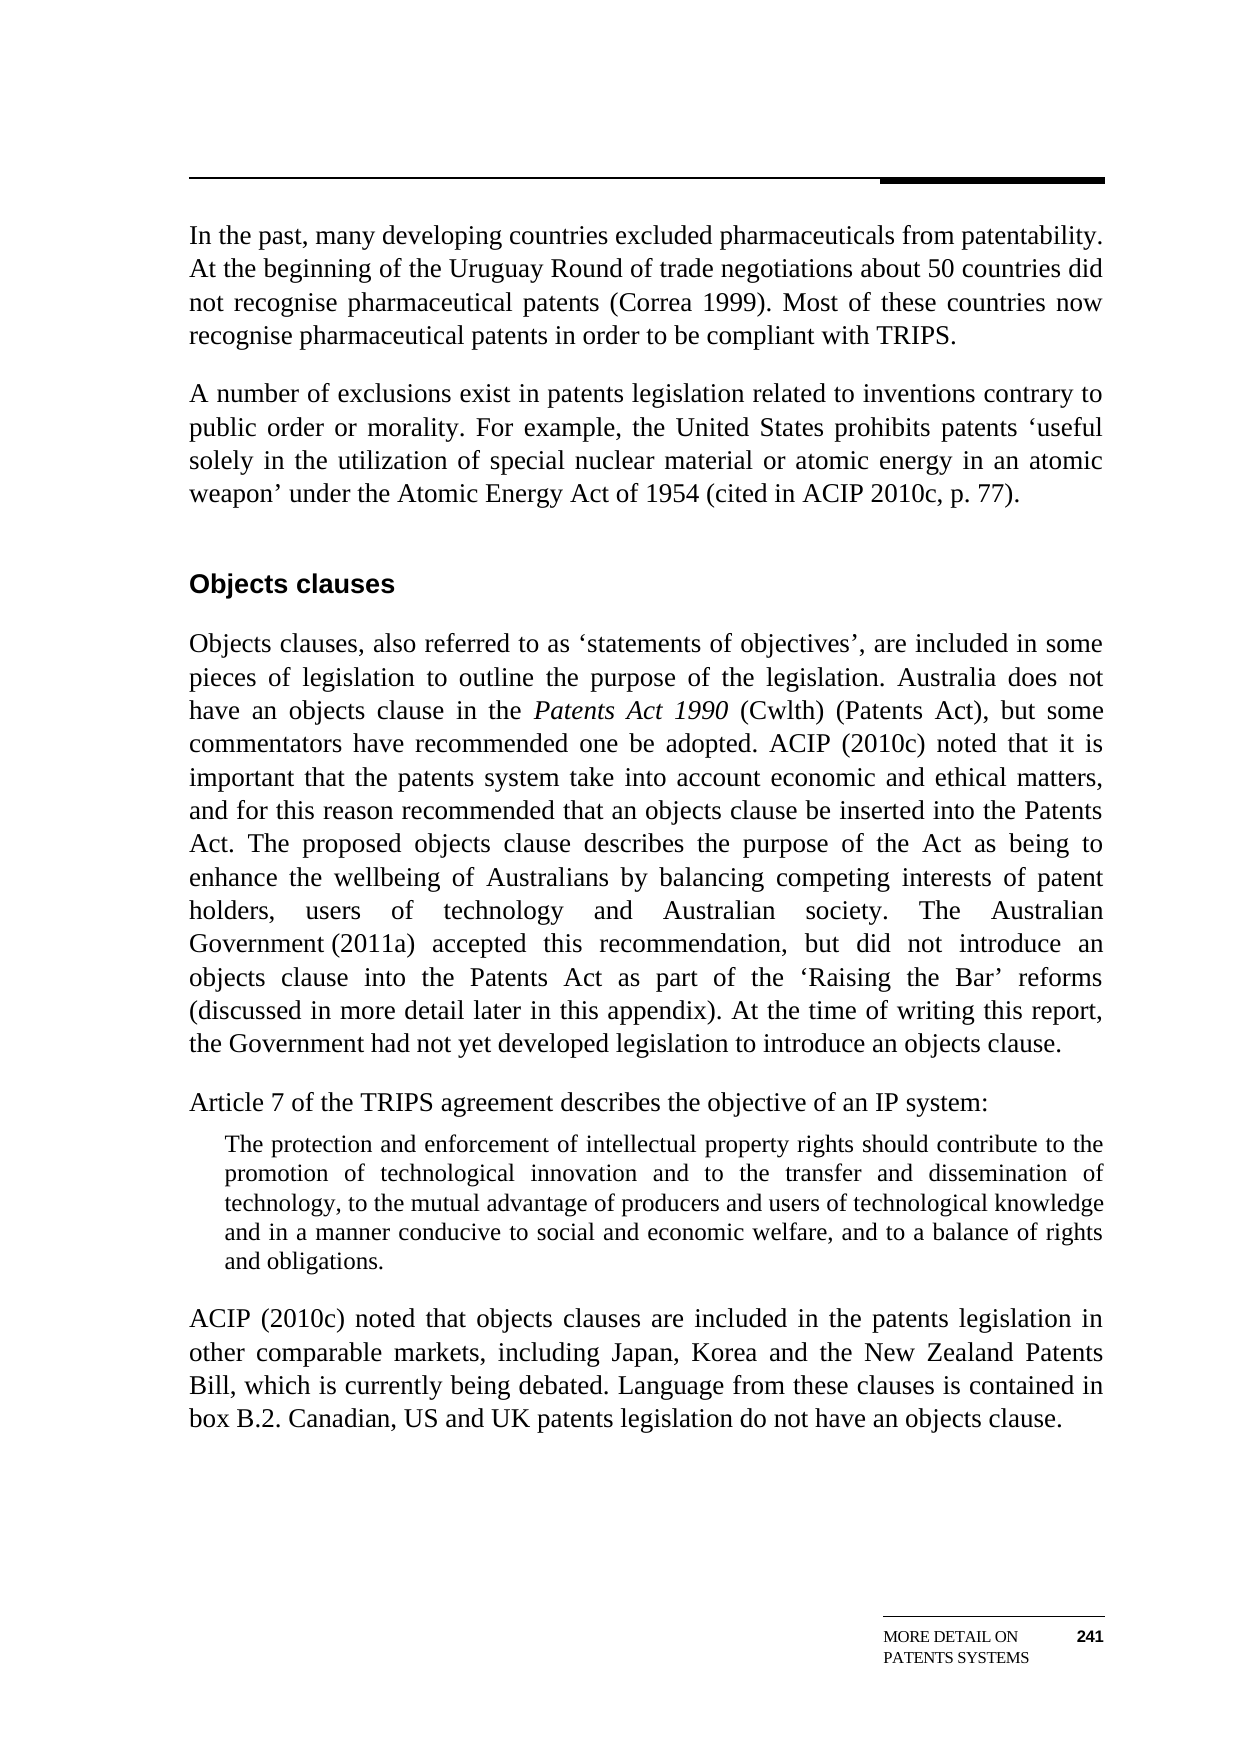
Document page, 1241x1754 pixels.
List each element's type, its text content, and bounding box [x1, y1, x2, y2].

text In the past, many developing countries excluded pharmaceuticals from patentability. At the beginning of the Uruguay Round of trade negotiations about 50 countries did not recognise pharmaceutical patents (Correa 1999). Most of these countries now recognise pharmaceutical patents in order to be compliant with TRIPS. [189, 217, 1104, 350]
text The protection and enforcement of intellectual property rights should contribute to the promotion of technological innovation and to the transfer and dissemination of technology, to the mutual advantage of producers and users of technological knowledge and in a manner conducive to social and economic welfare, and to a balance of rights and obligations. [224, 1129, 1104, 1275]
text Objects clauses, also referred to as ‘statements of objectives’, are included in some pieces of legislation to outline the purpose of the legislation. Australia does not have an objects clause in the Patents Act 1990 (Cwlth) (Patents Act), but some commentators have recommended one be adopted. ACIP (2010c) noted that it is important that the patents system take into account economic and ethical matters, and for this reason recommended that an objects clause be inserted into the Patents Act. The proposed objects clause describes the purpose of the Act as being to enhance the wellbeing of Australians by balancing competing interests of patent holders, users of technology and Australian society. The Australian Government (2011a) accepted this recommendation, but did not introduce an objects clause into the Patents Act as part of the ‘Raising the Bar’ reforms (discussed in more detail later in this appendix). At the time of writing this report, the Government had not yet developed legislation to introduce an objects clause. [189, 625, 1104, 1058]
text A number of exclusions exist in patents legislation related to inventions contrary to public order or morality. For example, the United States prohibits patents ‘useful solely in the utilization of special nuclear material or atomic energy in an atomic weapon’ under the Atomic Energy Act of 1954 (cited in ACIP 2010c, p. 77). [189, 375, 1104, 508]
text ACIP (2010c) noted that objects clauses are included in the patents legislation in other comparable markets, including Japan, Korea and the New Zealand Patents Bill, which is currently being debated. Language from these clauses is contained in box B.2. Canadian, US and UK patents legislation do not have an objects clause. [189, 1300, 1104, 1433]
subtitle Objects clauses [189, 567, 1104, 600]
text Article 7 of the TRIPS agreement describes the objective of an IP system: [189, 1083, 1104, 1117]
